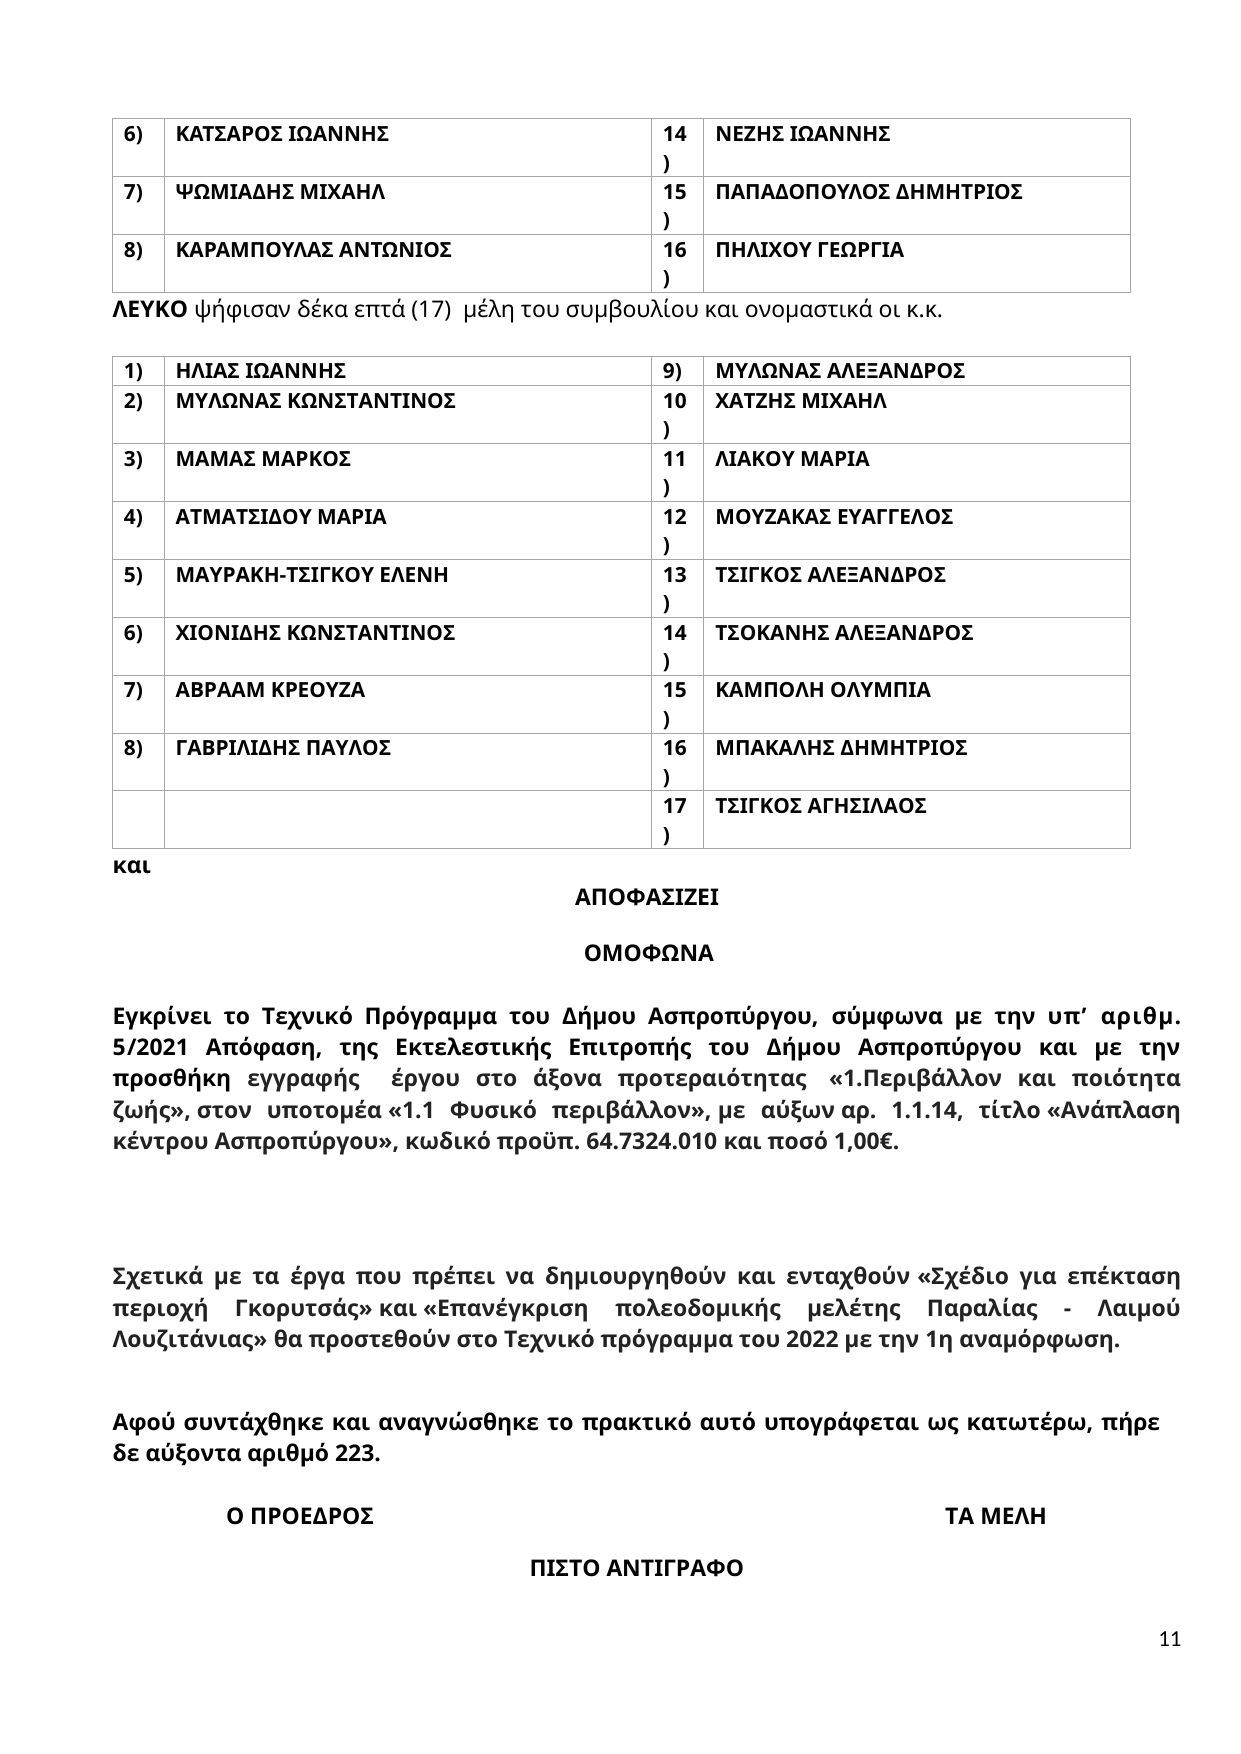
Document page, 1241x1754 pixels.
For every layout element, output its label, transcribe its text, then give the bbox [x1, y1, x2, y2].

table_cell ΤΣΟΚΑΝΗΣ ΑΛΕΞΑΝΔΡΟΣ [704, 618, 1130, 674]
text Σχετικά με τα έργα που πρέπει να δημιουργηθούν και ενταχθούν «Σχέδιο για επέκταση περιοχή Γκορυτσάς» και «Επανέγκριση πολεοδομικής μελέτης Παραλίας - Λαιμού Λουζιτάνιας» θα προστεθούν στο Τεχνικό πρόγραμμα του 2022 με την 1η αναμόρφωση. [112, 1260, 1181, 1354]
table_cell 14) [652, 618, 703, 674]
table_cell ΚΑΡΑΜΠΟΥΛΑΣ ΑΝΤΩΝΙΟΣ [165, 235, 651, 292]
table_cell ΜΠΑΚΑΛΗΣ ΔΗΜΗΤΡΙΟΣ [704, 734, 1130, 790]
table_cell ΛΙΑΚΟΥ ΜΑΡΙΑ [704, 444, 1130, 501]
table_cell 6) [113, 119, 164, 176]
table_cell ΠΗΛΙΧΟΥ ΓΕΩΡΓΙΑ [704, 235, 1130, 292]
table_cell 17) [652, 791, 703, 848]
table_cell [165, 791, 651, 848]
table_cell 15) [652, 177, 703, 234]
table_cell ΤΣΙΓΚΟΣ ΑΓΗΣΙΛΑΟΣ [704, 791, 1130, 848]
table_cell ΑΒΡΑΑΜ ΚΡΕΟΥΖΑ [165, 676, 651, 732]
text ΟΜΟΦΩΝΑ [112, 937, 1185, 969]
table_cell 3) [113, 444, 164, 501]
table_cell ΝΕΖΗΣ ΙΩΑΝΝΗΣ [704, 119, 1130, 176]
table_cell ΚΑΤΣΑΡΟΣ ΙΩΑΝΝΗΣ [165, 119, 651, 176]
table_cell 8) [113, 235, 164, 292]
table_cell 16) [652, 235, 703, 292]
table_cell ΠΑΠΑΔΟΠΟΥΛΟΣ ΔΗΜΗΤΡΙΟΣ [704, 177, 1130, 234]
table_cell ΑΤΜΑΤΣΙΔΟΥ ΜΑΡΙΑ [165, 502, 651, 559]
text ΛΕΥΚΟ ψήφισαν δέκα επτά (17) μέλη του συμβουλίου και ονομαστικά οι κ.κ. [112, 293, 1181, 324]
table_cell 7) [113, 177, 164, 234]
table_cell ΧΑΤΖΗΣ ΜΙΧΑΗΛ [704, 386, 1130, 443]
table_cell ΓΑΒΡΙΛΙΔΗΣ ΠΑΥΛΟΣ [165, 734, 651, 790]
text Ο ΠΡΟΕΔΡΟΣ ΤΑ ΜΕΛΗ [112, 1500, 1161, 1531]
table_cell ΜΑΥΡΑΚΗ-ΤΣΙΓΚΟΥ ΕΛΕΝΗ [165, 560, 651, 617]
text Εγκρίνει το Τεχνικό Πρόγραμμα του Δήμου Ασπροπύργου, σύμφωνα με την υπ’ αριθμ. 5/2021 Απόφαση, της Εκτελεστικής Επιτροπής του Δήμου Ασπροπύργου και με την προσθήκη εγγραφής έργου στο άξονα προτεραιότητας «1.Περιβάλλον και ποιότητα ζωής», στον υποτομέα «1.1 Φυσικό περιβάλλον», με αύξων αρ. 1.1.14, τίτλο «Ανάπλαση κέντρου Ασπροπύργου», κωδικό προϋπ. 64.7324.010 και ποσό 1,00€. [112, 1000, 1181, 1156]
table_header ΗΛΙΑΣ ΙΩΑΝΝΗΣ [165, 357, 651, 385]
table_cell 10) [652, 386, 703, 443]
table_cell ΜΥΛΩΝΑΣ ΚΩΝΣΤΑΝΤΙΝΟΣ [165, 386, 651, 443]
table_cell 7) [113, 676, 164, 732]
table_cell 6) [113, 618, 164, 674]
text Αφού συντάχθηκε και αναγνώσθηκε το πρακτικό αυτό υπογράφεται ως κατωτέρω, πήρε δε αύξοντα αριθμό 223. [112, 1406, 1161, 1469]
table_cell 14) [652, 119, 703, 176]
table_cell 2) [113, 386, 164, 443]
table_cell 13) [652, 560, 703, 617]
table_cell 15) [652, 676, 703, 732]
table_cell ΜΟΥΖΑΚΑΣ ΕΥΑΓΓΕΛΟΣ [704, 502, 1130, 559]
table_cell ΤΣΙΓΚΟΣ ΑΛΕΞΑΝΔΡΟΣ [704, 560, 1130, 617]
table_header 1) [113, 357, 164, 385]
table_cell ΜΑΜΑΣ ΜΑΡΚΟΣ [165, 444, 651, 501]
text ΑΠΟΦΑΣΙΖΕΙ [112, 881, 1181, 912]
table_cell ΨΩΜΙΑΔΗΣ ΜΙΧΑΗΛ [165, 177, 651, 234]
text ΠΙΣΤΟ ΑΝΤΙΓΡΑΦΟ [112, 1552, 1161, 1583]
table_cell 8) [113, 734, 164, 790]
table_cell ΚΑΜΠΟΛΗ ΟΛΥΜΠΙΑ [704, 676, 1130, 732]
table_header ΜΥΛΩΝΑΣ ΑΛΕΞΑΝΔΡΟΣ [704, 357, 1130, 385]
table_cell ΧΙΟΝΙΔΗΣ ΚΩΝΣΤΑΝΤΙΝΟΣ [165, 618, 651, 674]
table_cell 16) [652, 734, 703, 790]
text και [112, 849, 1181, 881]
table_cell 4) [113, 502, 164, 559]
table_cell 12) [652, 502, 703, 559]
table_header 9) [652, 357, 703, 385]
table_cell 5) [113, 560, 164, 617]
table_cell 11) [652, 444, 703, 501]
table_cell [113, 791, 164, 848]
